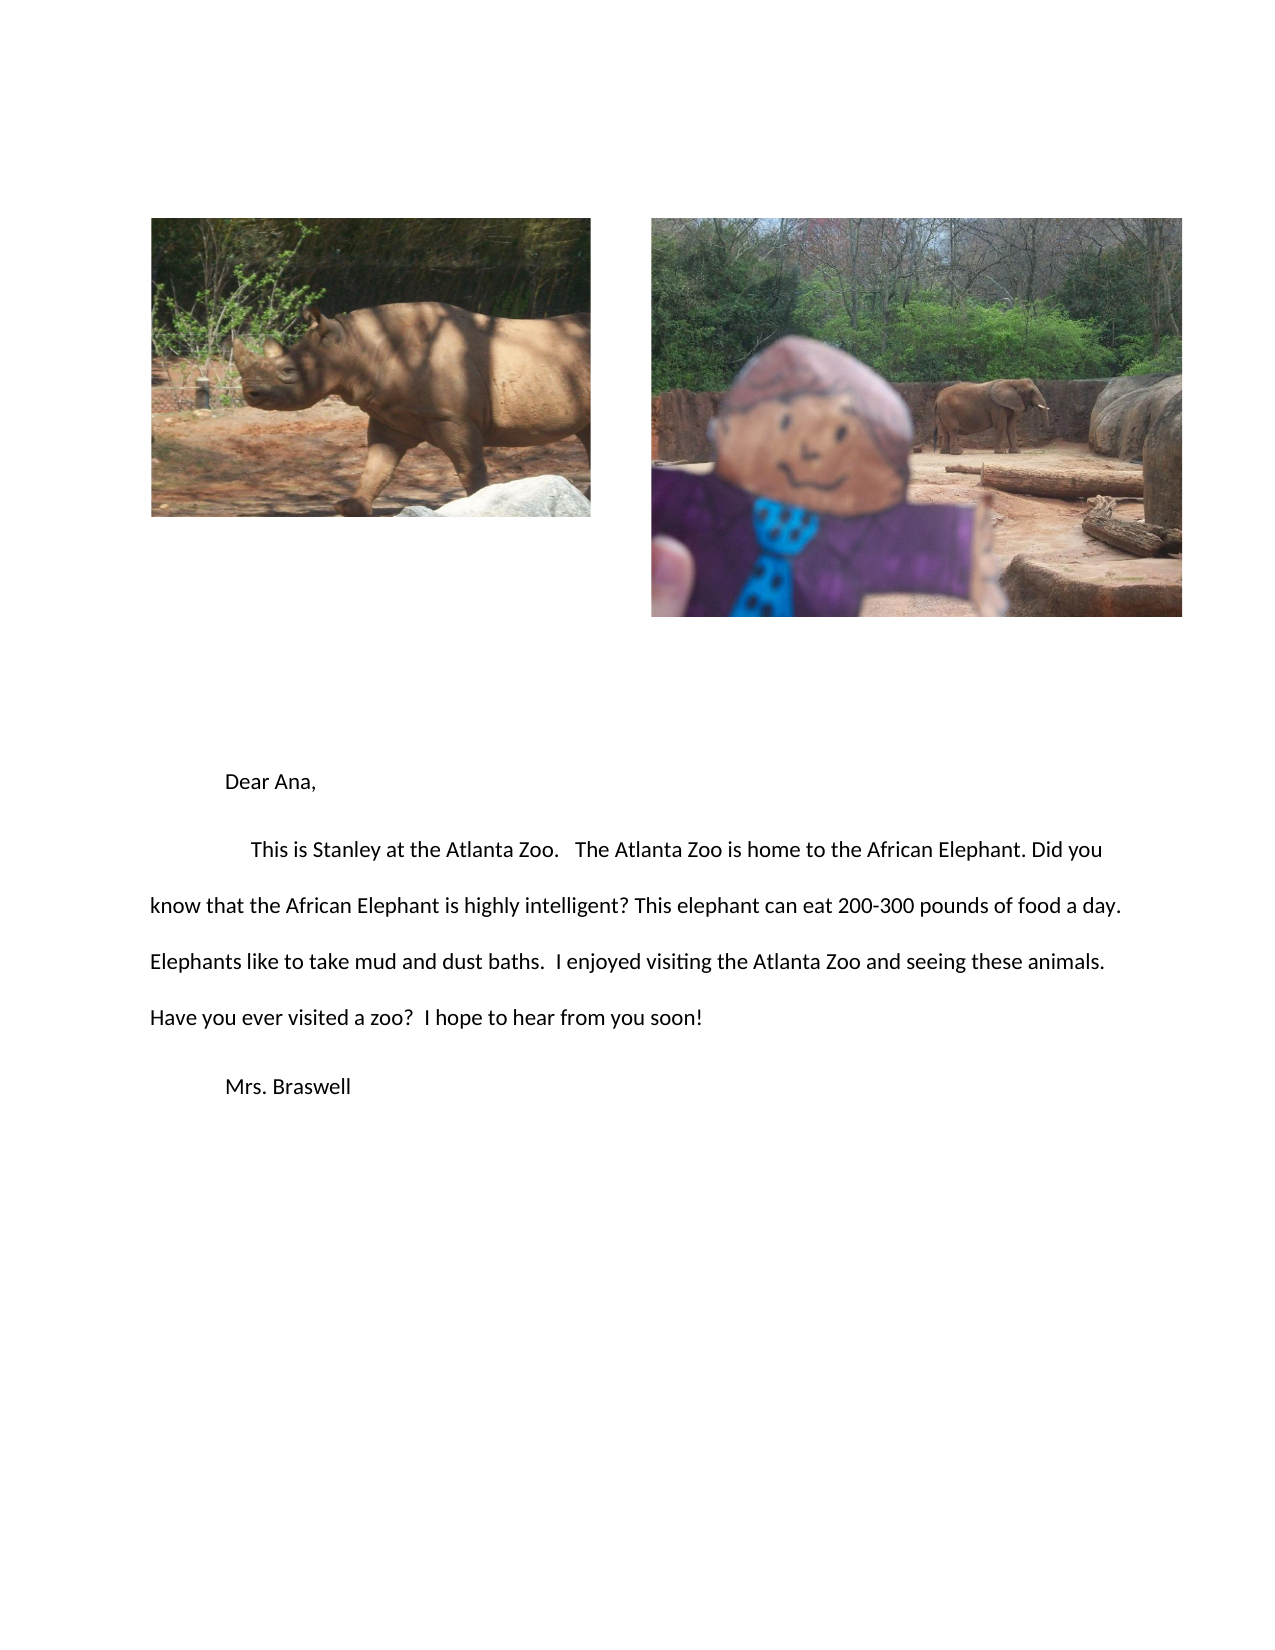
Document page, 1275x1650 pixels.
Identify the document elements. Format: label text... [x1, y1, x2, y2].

picture [150, 218, 591, 516]
picture [651, 218, 1183, 617]
text This is Stanley at the Atlanta Zoo. The Atlanta Zoo is home to the African Elephant. Did you know that the African Elephant is highly intelligent? This elephant can eat 200-300 pounds of food a day. Elephants like to take mud and dust baths. I enjoyed visiting the Atlanta Zoo and seeing these animals. Have you ever visited a zoo? I hope to hear from you soon! [150, 835, 1125, 1032]
text Dear Ana, [150, 767, 1125, 795]
text Mrs. Braswell [150, 1072, 1125, 1100]
